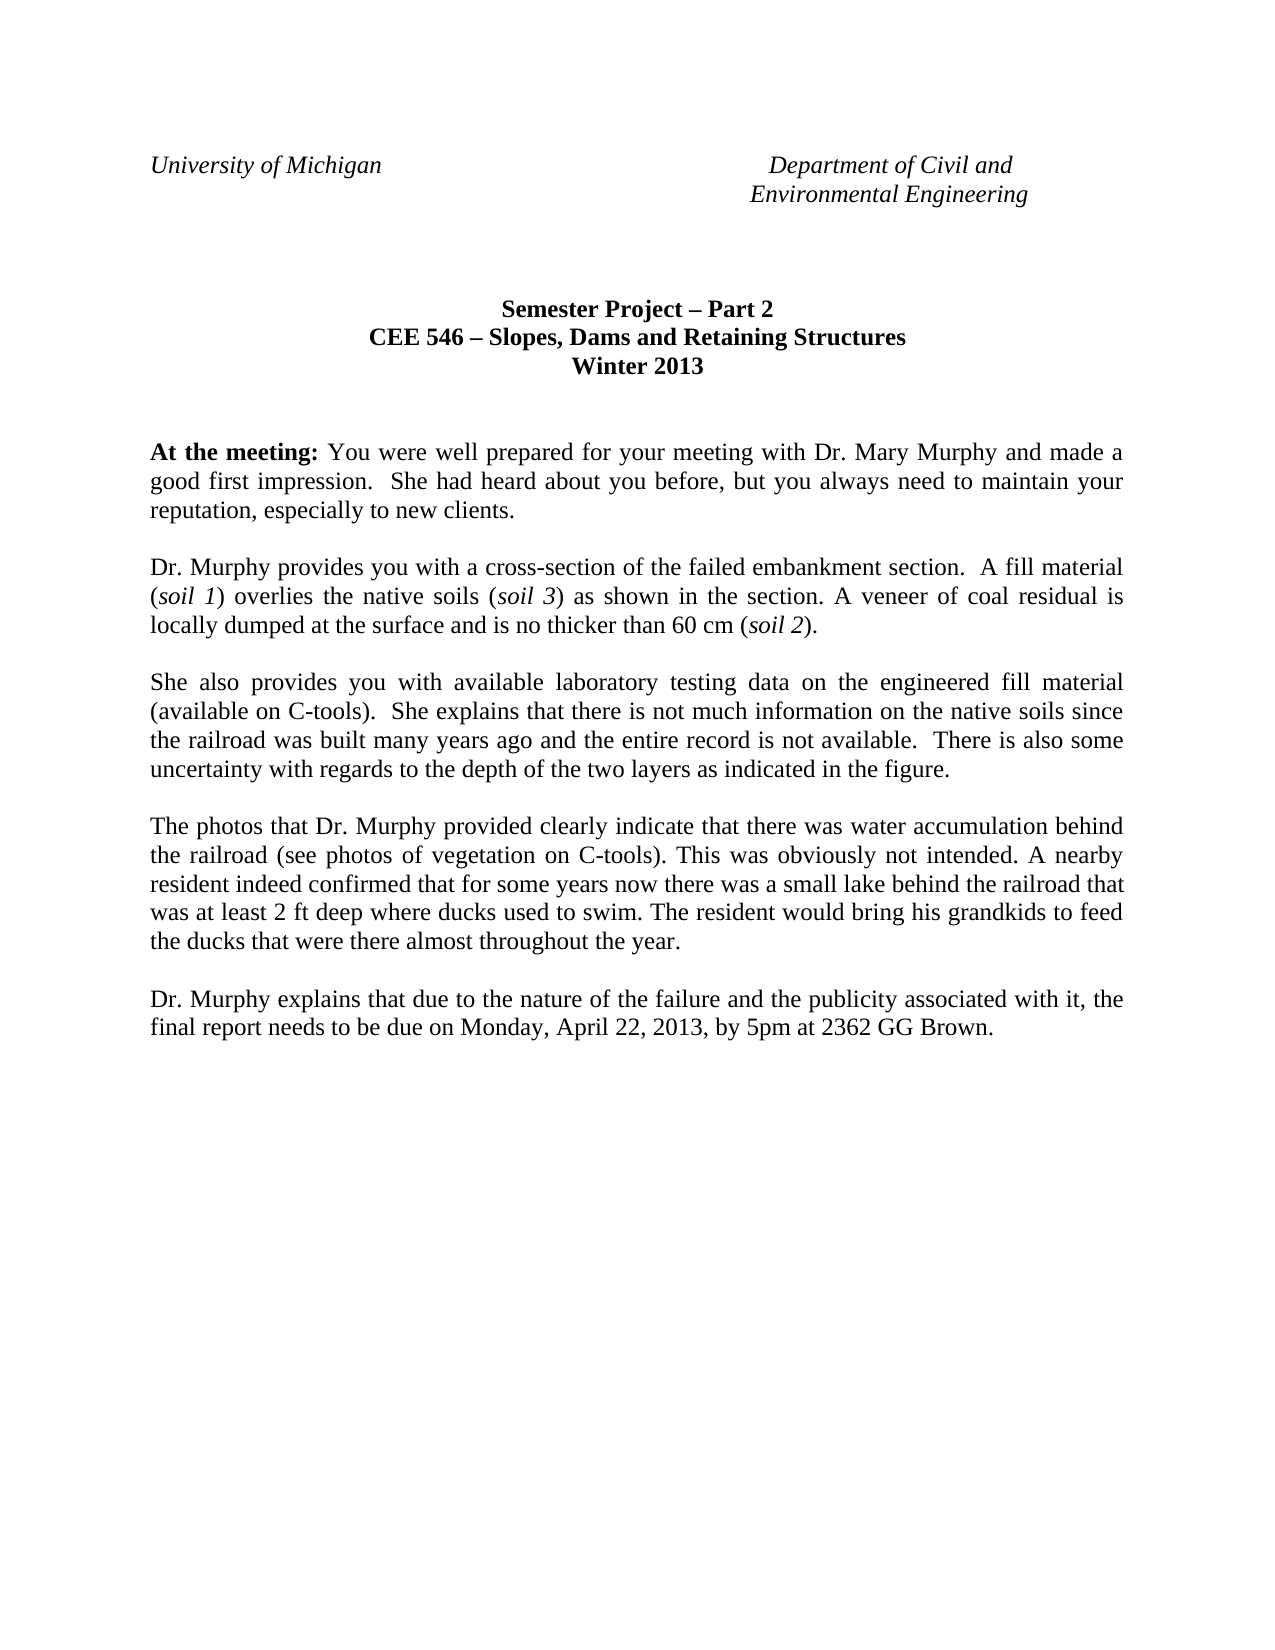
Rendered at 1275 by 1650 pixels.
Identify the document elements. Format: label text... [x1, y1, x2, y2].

text Environmental Engineering [150, 179, 1125, 207]
text Semester Project – Part 2 [150, 294, 1125, 322]
text Winter 2013 [150, 351, 1125, 380]
text CEE 546 – Slopes, Dams and Retaining Structures [150, 322, 1125, 351]
text At the meeting: You were well prepared for your meeting with Dr. Mary Murphy and made a good first impression. She had heard about you before, but you always need to maintain your reputation, especially to new clients. [150, 437, 1125, 524]
text Dr. Murphy provides you with a cross-section of the failed embankment section. A fill material (soil 1) overlies the native soils (soil 3) as shown in the section. A veneer of coal residual is locally dumped at the surface and is no thicker than 60 cm (soil 2). [150, 552, 1125, 639]
text She also provides you with available laboratory testing data on the engineered fill material (available on C-tools). She explains that there is not much information on the native soils since the railroad was built many years ago and the entire record is not available. There is also some uncertainty with regards to the depth of the two layers as indicated in the figure. [150, 667, 1125, 782]
text Dr. Murphy explains that due to the nature of the failure and the publicity associated with it, the final report needs to be due on Monday, April 22, 2013, by 5pm at 2362 GG Brown. [150, 984, 1125, 1041]
text Department of Civil and [150, 150, 1125, 179]
text The photos that Dr. Murphy provided clearly indicate that there was water accumulation behind the railroad (see photos of vegetation on C-tools). This was obviously not intended. A nearby resident indeed confirmed that for some years now there was a small lake behind the railroad that was at least 2 ft deep where ducks used to swim. The resident would bring his grandkids to feed the ducks that were there almost throughout the year. [150, 811, 1125, 955]
